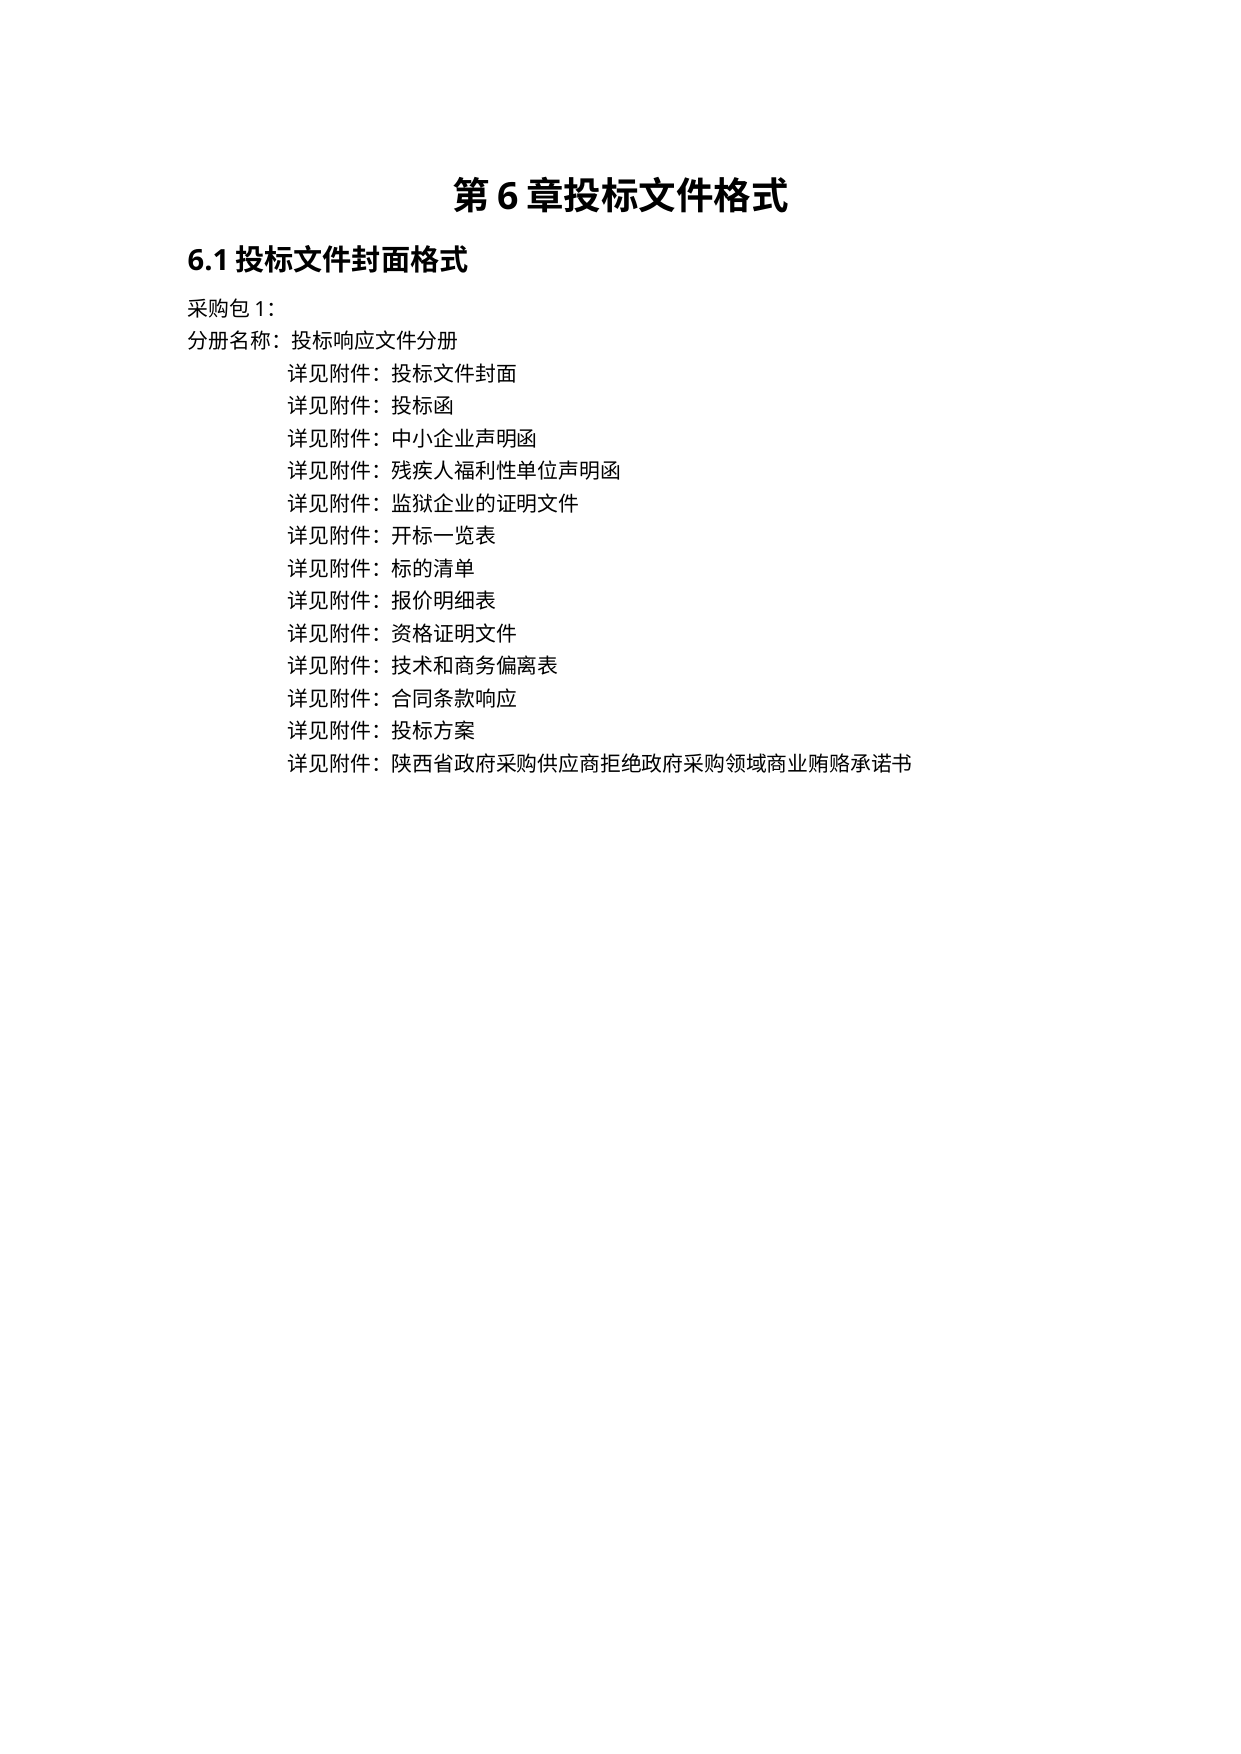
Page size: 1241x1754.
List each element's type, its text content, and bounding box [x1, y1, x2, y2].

text 详见附件：监狱企业的证明文件 [187, 487, 1053, 519]
text 详见附件：残疾人福利性单位声明函 [187, 454, 1053, 487]
text 采购包1： [187, 292, 1053, 324]
text 详见附件：投标方案 [187, 714, 1053, 747]
text 详见附件：合同条款响应 [187, 682, 1053, 714]
text 详见附件：报价明细表 [187, 584, 1053, 617]
text 详见附件：标的清单 [187, 552, 1053, 584]
text 详见附件：陕西省政府采购供应商拒绝政府采购领域商业贿赂承诺书 [187, 747, 1053, 779]
text 详见附件：开标一览表 [187, 519, 1053, 552]
text 详见附件：投标文件封面 [187, 357, 1053, 389]
text 第6章投标文件格式 [187, 162, 1053, 227]
text 6.1投标文件封面格式 [187, 227, 1053, 292]
text 详见附件：中小企业声明函 [187, 422, 1053, 454]
text 分册名称：投标响应文件分册 [187, 324, 1053, 357]
text 详见附件：投标函 [187, 389, 1053, 422]
text 详见附件：技术和商务偏离表 [187, 649, 1053, 682]
text 详见附件：资格证明文件 [187, 617, 1053, 649]
